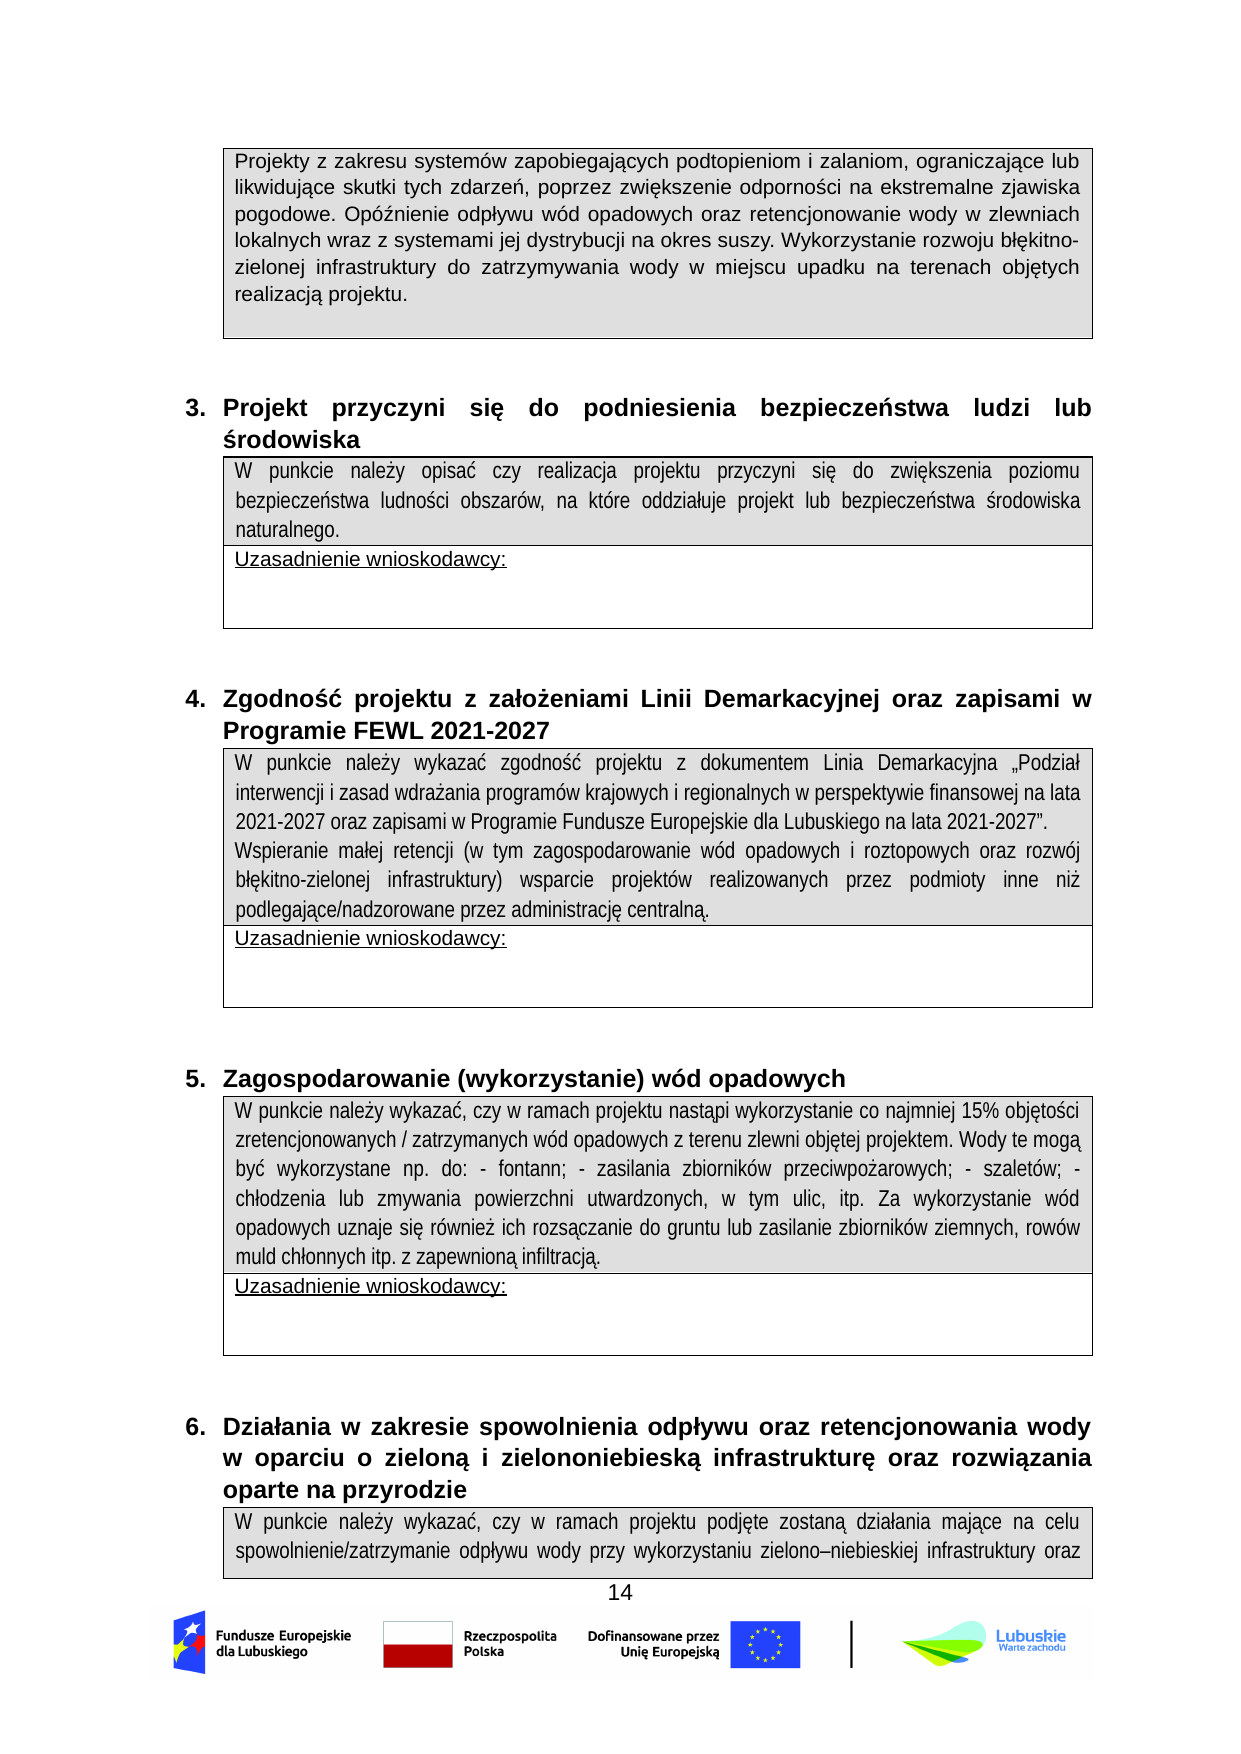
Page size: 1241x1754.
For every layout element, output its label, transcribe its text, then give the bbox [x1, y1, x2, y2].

table_cell Uzasadnienie wnioskodawcy: [224, 1274, 1092, 1354]
subtitle Zgodność projektu z założeniami Linii Demarkacyjnej oraz zapisami w Programie FEWL 2021-2027 [185, 684, 1093, 745]
table_cell Uzasadnienie wnioskodawcy: [224, 926, 1092, 1007]
subtitle Działania w zakresie spowolnienia odpływu oraz retencjonowania wody w oparciu o zieloną i zielononiebieską infrastrukturę oraz rozwiązania oparte na przyrodzie [185, 1412, 1093, 1504]
table_header W punkcie należy opisać czy realizacja projektu przyczyni się do zwiększenia poziomu bezpieczeństwa ludności obszarów, na które oddziałuje projekt lub bezpieczeństwa środowiska naturalnego. [224, 458, 1092, 545]
table_cell Uzasadnienie wnioskodawcy: [224, 546, 1092, 627]
table_header W punkcie należy wykazać, czy w ramach projektu nastąpi wykorzystanie co najmniej 15% objętości zretencjonowanych / zatrzymanych wód opadowych z terenu zlewni objętej projektem. Wody te mogą być wykorzystane np. do: - fontann; - zasilania zbiorników przeciwpożarowych; - szaletów; - chłodzenia lub zmywania powierzchni utwardzonych, w tym ulic, itp. Za wykorzystanie wód opadowych uznaje się również ich rozsączanie do gruntu lub zasilanie zbiorników ziemnych, rowów muld chłonnych itp. z zapewnioną infiltracją. [224, 1097, 1092, 1272]
table_header W punkcie należy wykazać zgodność projektu z dokumentem Linia Demarkacyjna „Podział interwencji i zasad wdrażania programów krajowych i regionalnych w perspektywie finansowej na lata 2021-2027 oraz zapisami w Programie Fundusze Europejskie dla Lubuskiego na lata 2021-2027”. Wspieranie małej retencji (w tym zagospodarowanie wód opadowych i roztopowych oraz rozwój błękitno-zielonej infrastruktury) wsparcie projektów realizowanych przez podmioty inne niż podlegające/nadzorowane przez administrację centralną. [224, 749, 1092, 925]
picture [147, 1605, 1093, 1681]
subtitle Projekt przyczyni się do podniesienia bezpieczeństwa ludzi lub środowiska [185, 393, 1093, 453]
subtitle Zagospodarowanie (wykorzystanie) wód opadowych [185, 1064, 1093, 1093]
